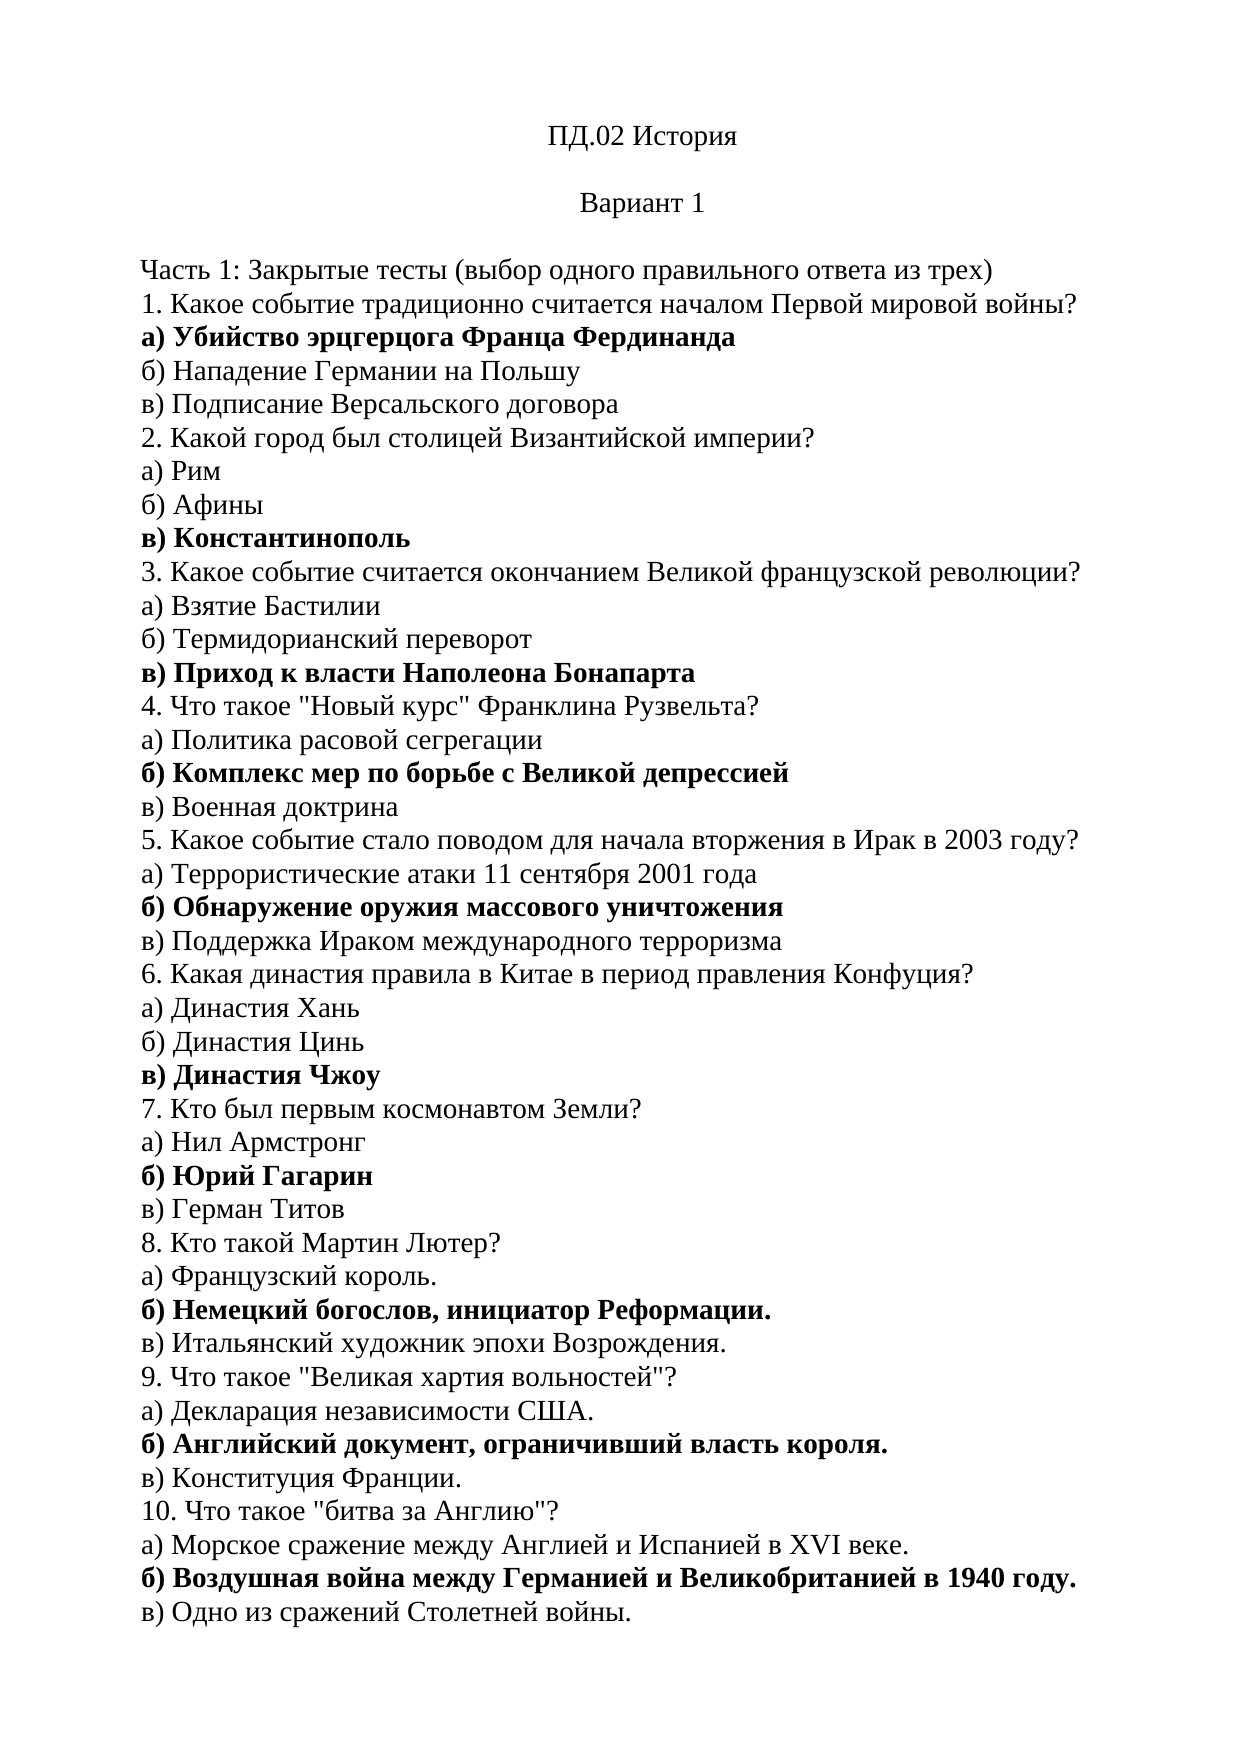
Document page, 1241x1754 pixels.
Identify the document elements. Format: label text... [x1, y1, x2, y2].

text б) Нападение Германии на Польшу [141, 353, 1152, 386]
text а) Взятие Бастилии [141, 588, 1152, 621]
text a) Морское сражение между Англией и Испанией в XVI веке. [141, 1527, 1152, 1560]
text а) Убийство эрцгерцога Франца Фердинанда [141, 319, 1152, 353]
text 2. Какой город был столицей Византийской империи? [141, 420, 1152, 453]
text а) Террористические атаки 11 сентября 2001 года [141, 856, 1152, 889]
text 9. Что такое "Великая хартия вольностей"? [141, 1359, 1152, 1393]
text а) Рим [141, 453, 1152, 487]
text в) Династия Чжоу [141, 1057, 1152, 1091]
text в) Герман Титов [141, 1191, 1152, 1225]
text в) Итальянский художник эпохи Возрождения. [141, 1326, 1152, 1359]
text б) Воздушная война между Германией и Великобританией в 1940 году. [141, 1560, 1152, 1594]
text в) Подписание Версальского договора [141, 386, 1152, 420]
text a) Династия Хань [141, 990, 1152, 1024]
text в) Военная доктрина [141, 789, 1152, 822]
text Вариант 1 [133, 185, 1152, 219]
text в) Одно из сражений Столетней войны. [141, 1594, 1152, 1627]
text в) Конституция Франции. [141, 1460, 1152, 1493]
text б) Династия Цинь [141, 1024, 1152, 1057]
text б) Обнаружение оружия массового уничтожения [141, 889, 1152, 923]
text ПД.02 История [133, 118, 1152, 152]
text 8. Кто такой Мартин Лютер? [141, 1225, 1152, 1258]
text б) Юрий Гагарин [141, 1158, 1152, 1191]
text а) Политика расовой сегрегации [141, 722, 1152, 755]
text в) Константинополь [141, 521, 1152, 554]
text a) Декларация независимости США. [141, 1393, 1152, 1426]
text 4. Что такое "Новый курс" Франклина Рузвельта? [141, 688, 1152, 722]
text 1. Какое событие традиционно считается началом Первой мировой войны? [141, 286, 1152, 319]
text б) Английский документ, ограничивший власть короля. [141, 1426, 1152, 1460]
text Часть 1: Закрытые тесты (выбор одного правильного ответа из трех) [103, 252, 1152, 286]
text б) Афины [141, 487, 1152, 521]
text 5. Какое событие стало поводом для начала вторжения в Ирак в 2003 году? [141, 822, 1152, 856]
text a) Нил Армстронг [141, 1124, 1152, 1158]
text a) Французский король. [141, 1258, 1152, 1292]
text в) Приход к власти Наполеона Бонапарта [141, 655, 1152, 688]
text 6. Какая династия правила в Китае в период правления Конфуция? [141, 957, 1152, 990]
text в) Поддержка Ираком международного терроризма [141, 923, 1152, 957]
text б) Комплекс мер по борьбе с Великой депрессией [141, 755, 1152, 789]
text б) Немецкий богослов, инициатор Реформации. [141, 1292, 1152, 1326]
text 10. Что такое "битва за Англию"? [141, 1493, 1152, 1527]
text 3. Какое событие считается окончанием Великой французской революции? [141, 554, 1152, 588]
text 7. Кто был первым космонавтом Земли? [141, 1091, 1152, 1124]
text б) Термидорианский переворот [141, 621, 1152, 655]
